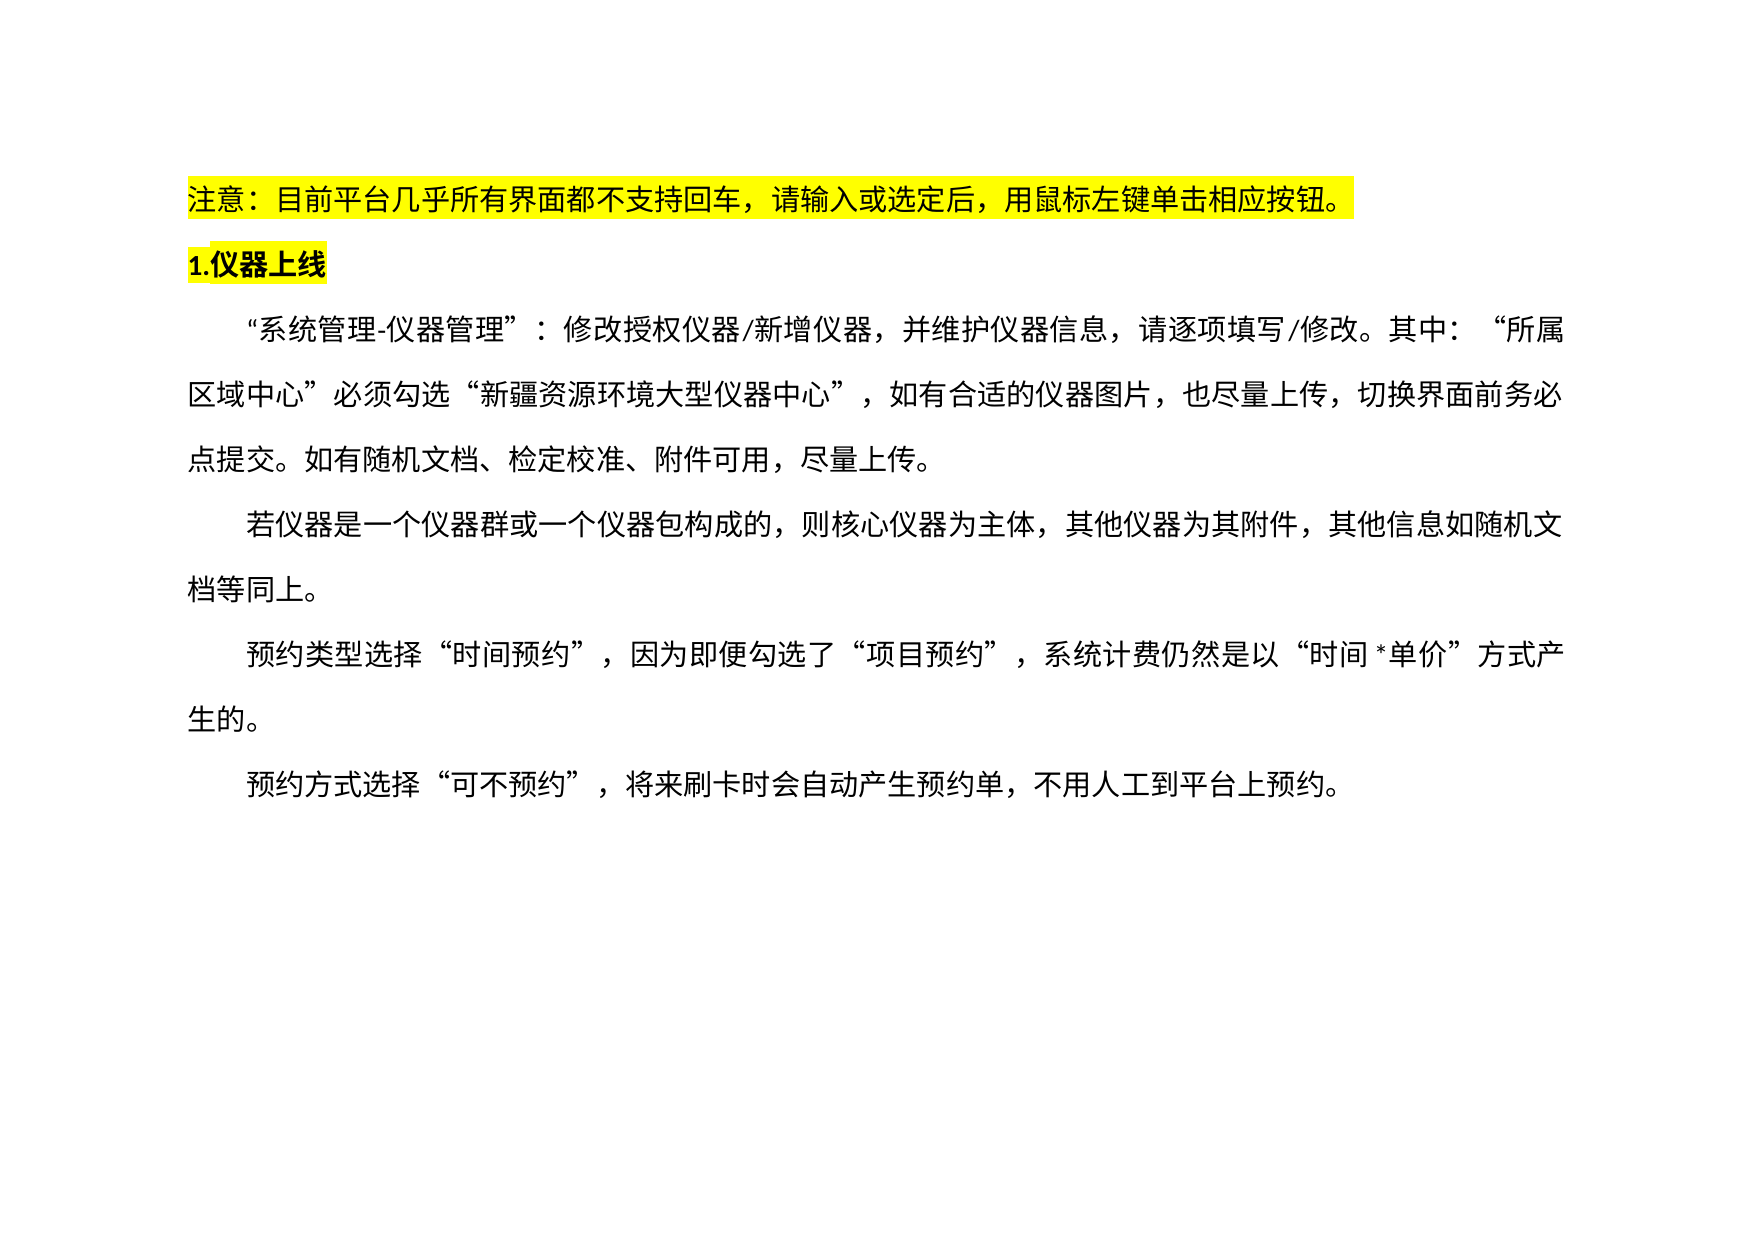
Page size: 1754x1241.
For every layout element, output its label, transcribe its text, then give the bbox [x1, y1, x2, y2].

text 若仪器是一个仪器群或一个仪器包构成的，则核心仪器为主体，其他仪器为其附件，其他信息如随机文档等同上。 [187, 490, 1566, 620]
text 1.仪器上线 [187, 230, 1566, 295]
text 预约方式选择“可不预约”，将来刷卡时会自动产生预约单，不用人工到平台上预约。 [187, 750, 1566, 815]
text 注意：目前平台几乎所有界面都不支持回车，请输入或选定后，用鼠标左键单击相应按钮。 [187, 165, 1566, 230]
text “系统管理-仪器管理”：修改授权仪器/新增仪器，并维护仪器信息，请逐项填写/修改。其中：“所属区域中心”必须勾选“新疆资源环境大型仪器中心”，如有合适的仪器图片，也尽量上传，切换界面前务必点提交。如有随机文档、检定校准、附件可用，尽量上传。 [187, 295, 1566, 490]
text 预约类型选择“时间预约”，因为即便勾选了“项目预约”，系统计费仍然是以“时间*单价”方式产生的。 [187, 620, 1566, 750]
